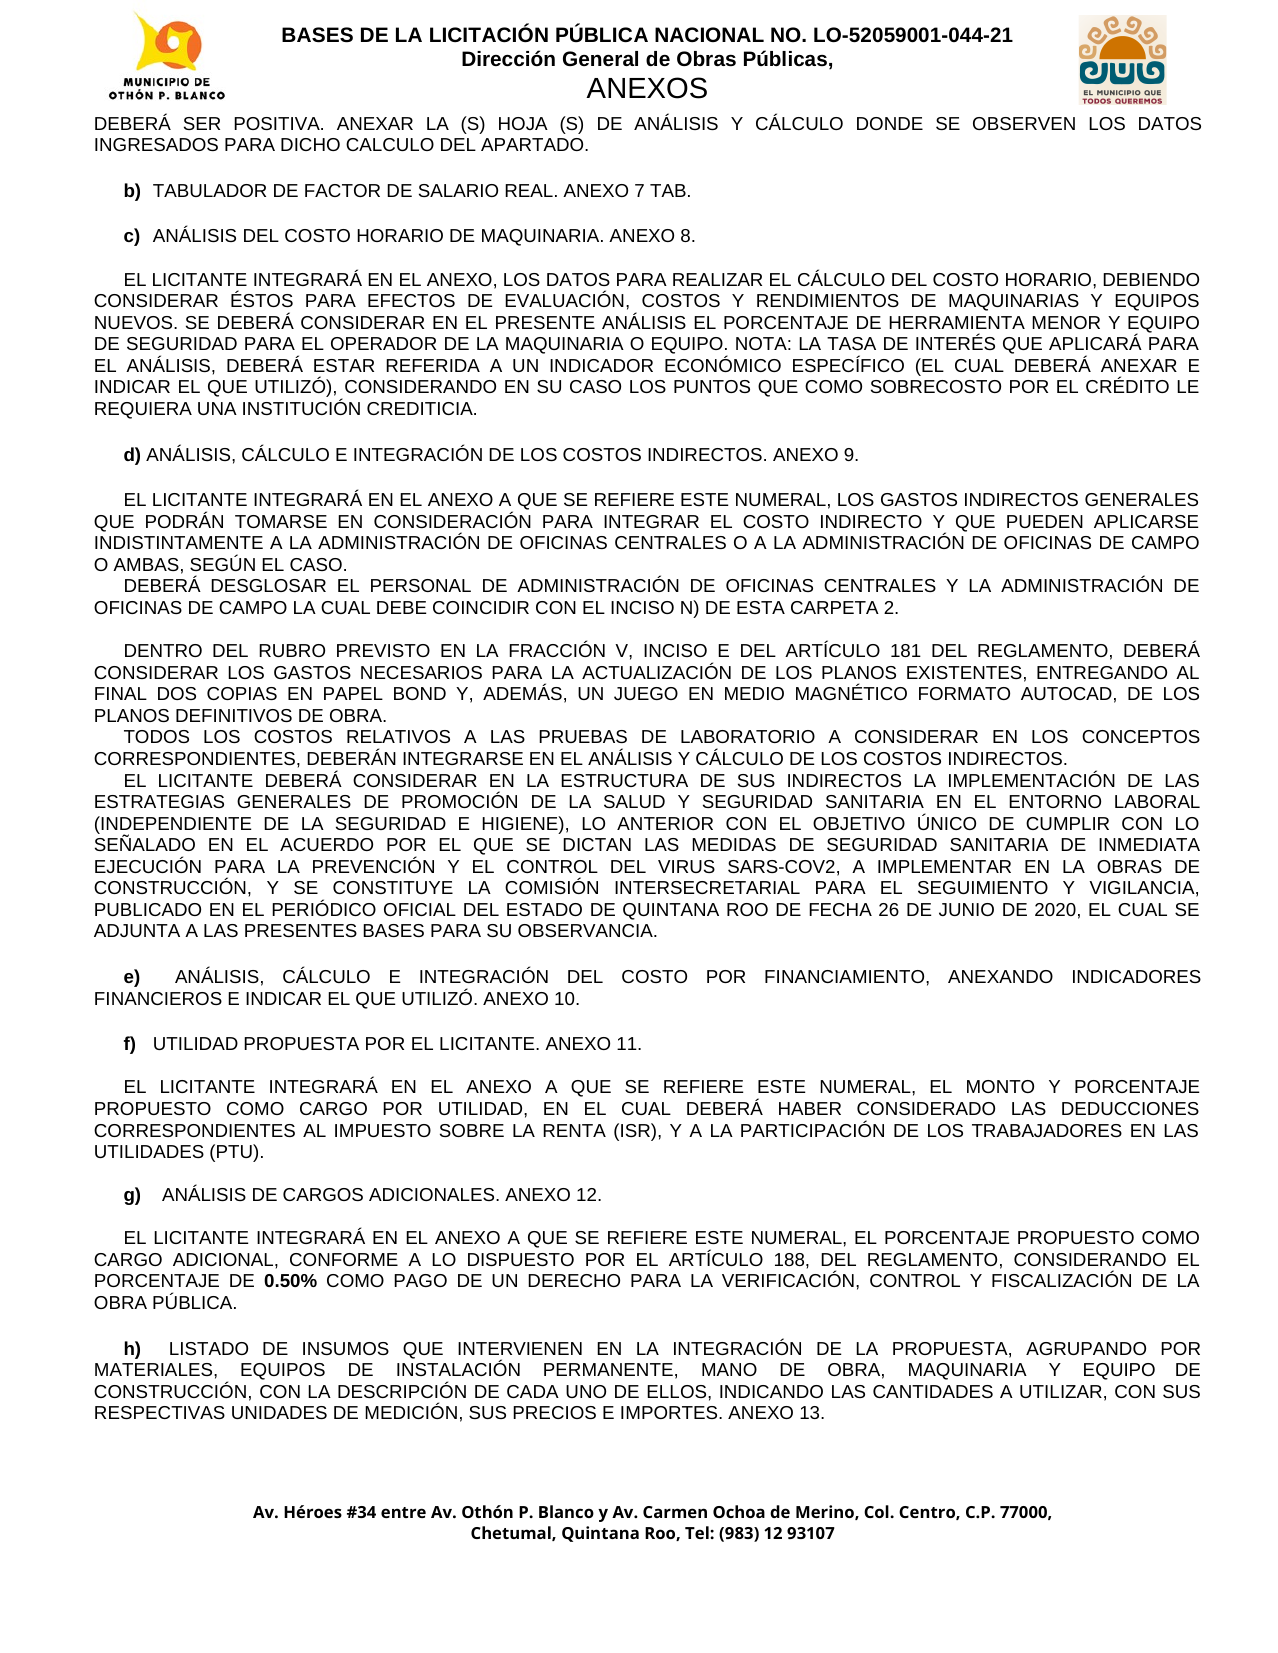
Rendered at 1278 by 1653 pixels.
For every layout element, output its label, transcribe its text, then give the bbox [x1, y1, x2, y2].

text g) ANÁLISIS DE CARGOS ADICIONALES. ANEXO 12. [94, 1184, 1201, 1206]
text TODOS LOS COSTOS RELATIVOS A LAS PRUEBAS DE LABORATORIO A CONSIDERAR EN LOS CONCEPTOS CORRESPONDIENTES, DEBERÁN INTEGRARSE EN EL ANÁLISIS Y CÁLCULO DE LOS COSTOS INDIRECTOS. [94, 726, 1201, 769]
text DENTRO DEL RUBRO PREVISTO EN LA FRACCIÓN V, INCISO E DEL ARTÍCULO 181 DEL REGLAMENTO, DEBERÁ CONSIDERAR LOS GASTOS NECESARIOS PARA LA ACTUALIZACIÓN DE LOS PLANOS EXISTENTES, ENTREGANDO AL FINAL DOS COPIAS EN PAPEL BOND Y, ADEMÁS, UN JUEGO EN MEDIO MAGNÉTICO FORMATO AUTOCAD, DE LOS PLANOS DEFINITIVOS DE OBRA. [94, 640, 1201, 726]
text f) UTILIDAD PROPUESTA POR EL LICITANTE. ANEXO 11. [94, 1033, 1201, 1055]
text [94, 112, 1204, 156]
text d) ANÁLISIS, CÁLCULO E INTEGRACIÓN DE LOS COSTOS INDIRECTOS. ANEXO 9. [94, 443, 1201, 465]
text b) TABULADOR DE FACTOR DE SALARIO REAL. ANEXO 7 TAB. [94, 180, 1201, 201]
text e) ANÁLISIS, CÁLCULO E INTEGRACIÓN DEL COSTO POR FINANCIAMIENTO, ANEXANDO INDICADORES FINANCIEROS E INDICAR EL QUE UTILIZÓ. ANEXO 10. [94, 966, 1201, 1009]
text c) ANÁLISIS DEL COSTO HORARIO DE MAQUINARIA. ANEXO 8. [94, 225, 1201, 247]
text EL LICITANTE INTEGRARÁ EN EL ANEXO A QUE SE REFIERE ESTE NUMERAL, EL MONTO Y PORCENTAJE PROPUESTO COMO CARGO POR UTILIDAD, EN EL CUAL DEBERÁ HABER CONSIDERADO LAS DEDUCCIONES CORRESPONDIENTES AL IMPUESTO SOBRE LA RENTA (ISR), Y A LA PARTICIPACIÓN DE LOS TRABAJADORES EN LAS UTILIDADES (PTU). [94, 1076, 1201, 1162]
text EL LICITANTE INTEGRARÁ EN EL ANEXO A QUE SE REFIERE ESTE NUMERAL, EL PORCENTAJE PROPUESTO COMO CARGO ADICIONAL, CONFORME A LO DISPUESTO POR EL ARTÍCULO 188, DEL REGLAMENTO, CONSIDERANDO EL PORCENTAJE DE 0.50% COMO PAGO DE UN DERECHO PARA LA VERIFICACIÓN, CONTROL Y FISCALIZACIÓN DE LA OBRA PÚBLICA. [94, 1227, 1201, 1313]
text h) LISTADO DE INSUMOS QUE INTERVIENEN EN LA INTEGRACIÓN DE LA PROPUESTA, AGRUPANDO POR MATERIALES, EQUIPOS DE INSTALACIÓN PERMANENTE, MANO DE OBRA, MAQUINARIA Y EQUIPO DE CONSTRUCCIÓN, CON LA DESCRIPCIÓN DE CADA UNO DE ELLOS, INDICANDO LAS CANTIDADES A UTILIZAR, CON SUS RESPECTIVAS UNIDADES DE MEDICIÓN, SUS PRECIOS E IMPORTES. ANEXO 13. [94, 1337, 1201, 1424]
text EL LICITANTE INTEGRARÁ EN EL ANEXO, LOS DATOS PARA REALIZAR EL CÁLCULO DEL COSTO HORARIO, DEBIENDO CONSIDERAR ÉSTOS PARA EFECTOS DE EVALUACIÓN, COSTOS Y RENDIMIENTOS DE MAQUINARIAS Y EQUIPOS NUEVOS. SE DEBERÁ CONSIDERAR EN EL PRESENTE ANÁLISIS EL PORCENTAJE DE HERRAMIENTA MENOR Y EQUIPO DE SEGURIDAD PARA EL OPERADOR DE LA MAQUINARIA O EQUIPO. NOTA: LA TASA DE INTERÉS QUE APLICARÁ PARA EL ANÁLISIS, DEBERÁ ESTAR REFERIDA A UN INDICADOR ECONÓMICO ESPECÍFICO (EL CUAL DEBERÁ ANEXAR E INDICAR EL QUE UTILIZÓ), CONSIDERANDO EN SU CASO LOS PUNTOS QUE COMO SOBRECOSTO POR EL CRÉDITO LE REQUIERA UNA INSTITUCIÓN CREDITICIA. [94, 268, 1201, 419]
picture [1078, 15, 1167, 105]
picture [104, 0, 237, 112]
text EL LICITANTE DEBERÁ CONSIDERAR EN LA ESTRUCTURA DE SUS INDIRECTOS LA IMPLEMENTACIÓN DE LAS ESTRATEGIAS GENERALES DE PROMOCIÓN DE LA SALUD Y SEGURIDAD SANITARIA EN EL ENTORNO LABORAL (INDEPENDIENTE DE LA SEGURIDAD E HIGIENE), LO ANTERIOR CON EL OBJETIVO ÚNICO DE CUMPLIR CON LO SEÑALADO EN EL ACUERDO POR EL QUE SE DICTAN LAS MEDIDAS DE SEGURIDAD SANITARIA DE INMEDIATA EJECUCIÓN PARA LA PREVENCIÓN Y EL CONTROL DEL VIRUS SARS-COV2, A IMPLEMENTAR EN LA OBRAS DE CONSTRUCCIÓN, Y SE CONSTITUYE LA COMISIÓN INTERSECRETARIAL PARA EL SEGUIMIENTO Y VIGILANCIA, PUBLICADO EN EL PERIÓDICO OFICIAL DEL ESTADO DE QUINTANA ROO DE FECHA 26 DE JUNIO DE 2020, EL CUAL SE ADJUNTA A LAS PRESENTES BASES PARA SU OBSERVANCIA. [94, 769, 1201, 942]
text DEBERÁ DESGLOSAR EL PERSONAL DE ADMINISTRACIÓN DE OFICINAS CENTRALES Y LA ADMINISTRACIÓN DE OFICINAS DE CAMPO LA CUAL DEBE COINCIDIR CON EL INCISO N) DE ESTA CARPETA 2. [94, 575, 1201, 618]
text EL LICITANTE INTEGRARÁ EN EL ANEXO A QUE SE REFIERE ESTE NUMERAL, LOS GASTOS INDIRECTOS GENERALES QUE PODRÁN TOMARSE EN CONSIDERACIÓN PARA INTEGRAR EL COSTO INDIRECTO Y QUE PUEDEN APLICARSE INDISTINTAMENTE A LA ADMINISTRACIÓN DE OFICINAS CENTRALES O A LA ADMINISTRACIÓN DE OFICINAS DE CAMPO O AMBAS, SEGÚN EL CASO. [94, 489, 1201, 575]
